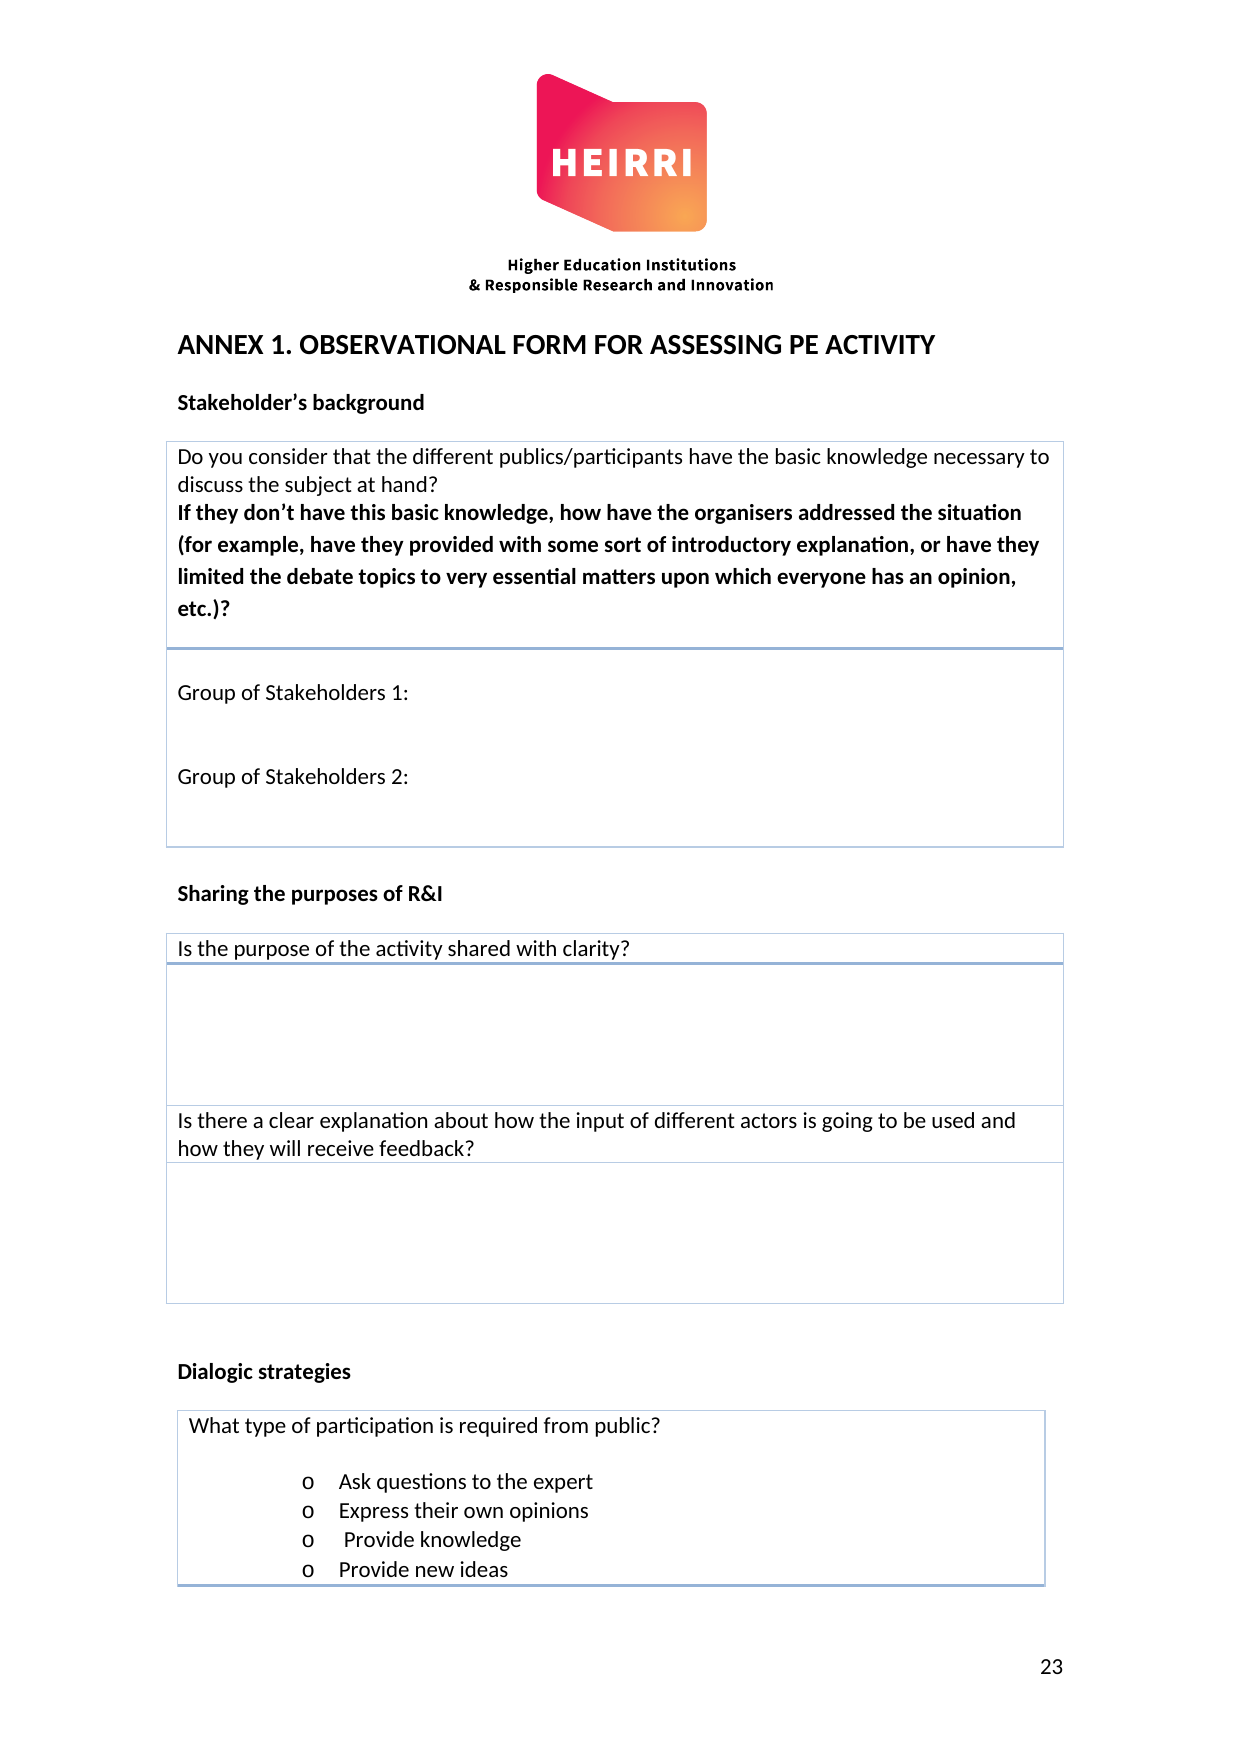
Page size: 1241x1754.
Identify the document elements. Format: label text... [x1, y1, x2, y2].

text ANNEX 1. OBSERVATIONAL FORM FOR ASSESSING PE ACTIVITY [177, 326, 1063, 362]
text Stakeholder’s background [177, 388, 1063, 416]
table_cell Group of Stakeholders 1: Group of Stakeholders 2: [167, 650, 1063, 846]
table_cell [167, 1163, 1063, 1303]
table_cell Is there a clear explanation about how the input of different actors is going to be used and how they will receive feedback? [167, 1106, 1063, 1162]
list Sharing the purposes of R&I [177, 879, 1063, 908]
text Dialogic strategies [177, 1357, 1063, 1385]
table_header Do you consider that the different publics/participants have the basic knowledge necessary to discuss the subject at hand? If they don’t have this basic knowledge, how have the organisers addressed the situation (for example, have they provided with some sort of introductory explanation, or have they limited the debate topics to very essential matters upon which everyone has an opinion, etc.)? [167, 442, 1063, 647]
table_header Is the purpose of the activity shared with clarity? [167, 934, 1063, 962]
picture [469, 74, 773, 293]
table_cell [167, 965, 1063, 1105]
